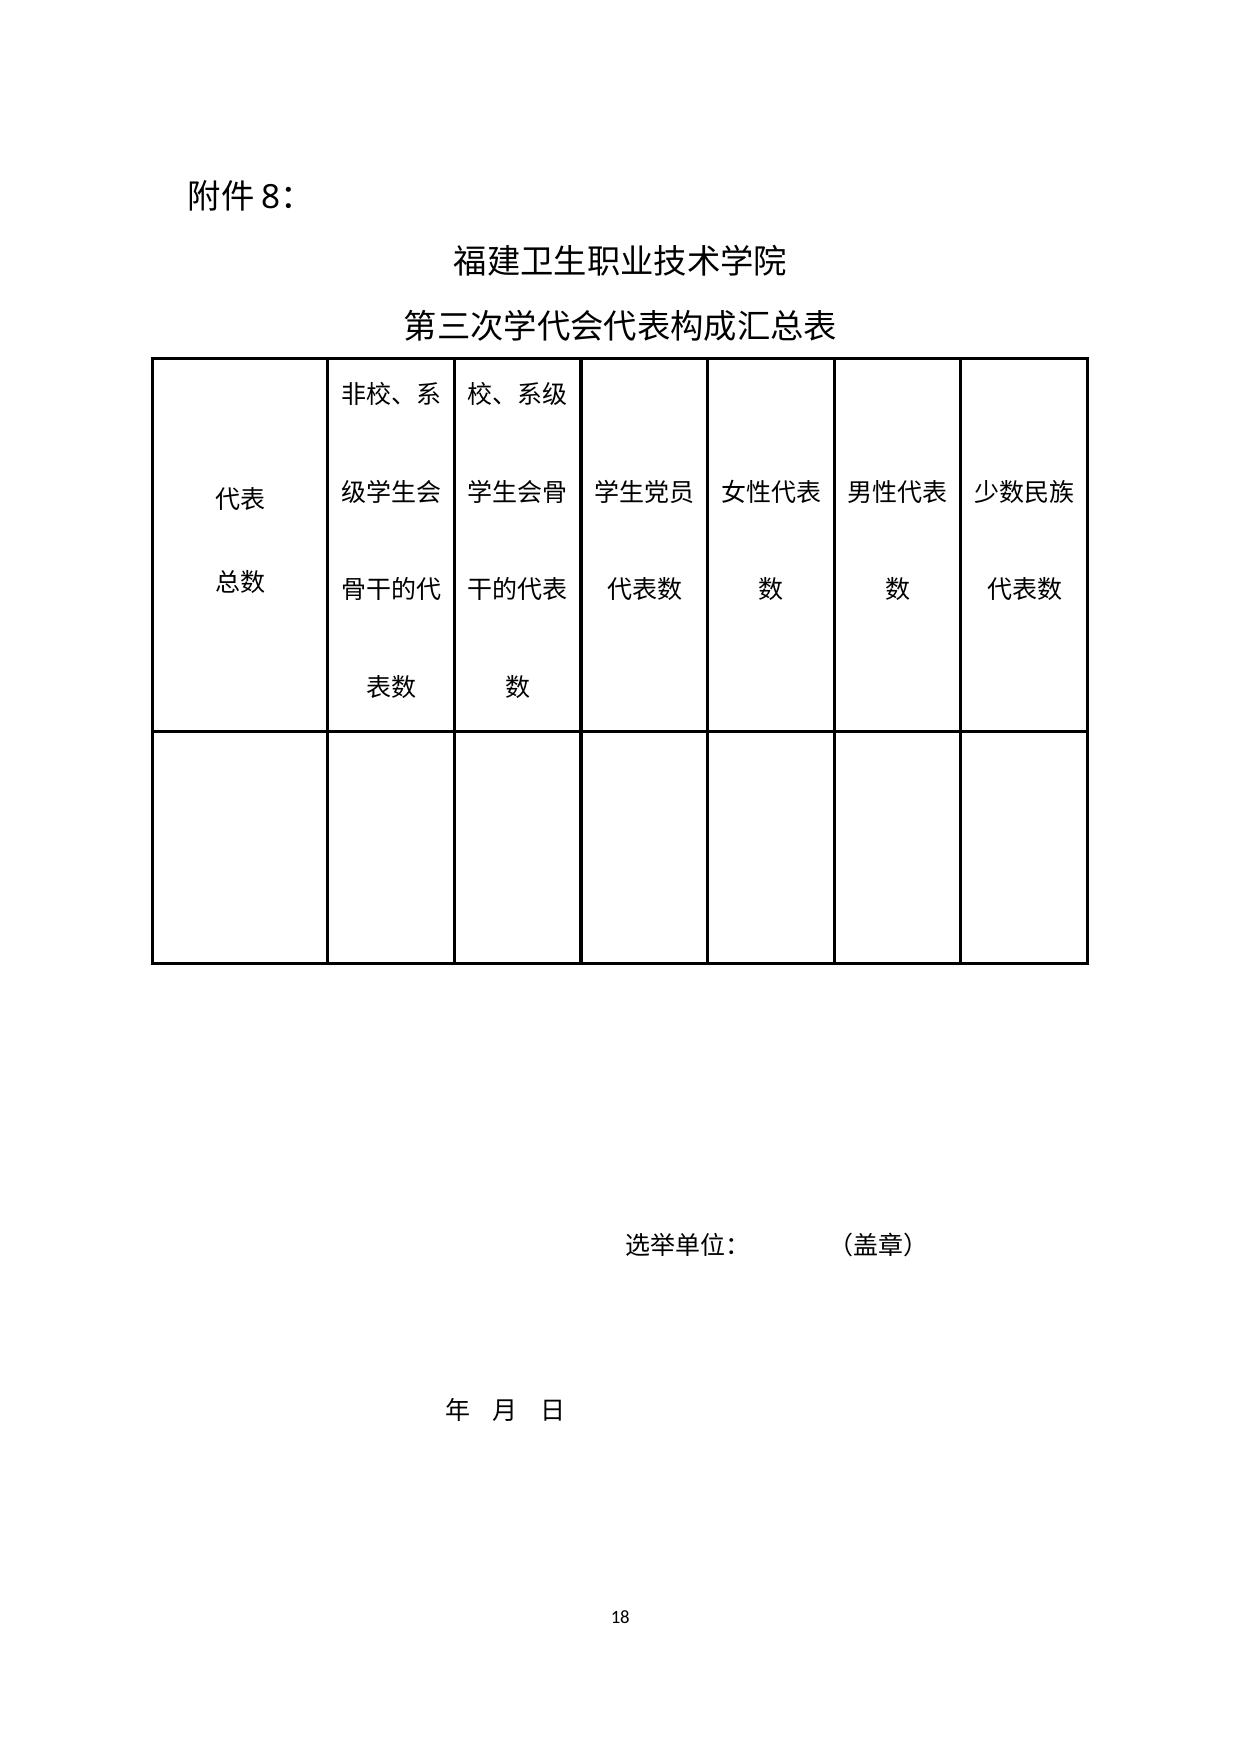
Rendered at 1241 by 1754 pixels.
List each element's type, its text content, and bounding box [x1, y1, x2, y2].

table_cell [456, 733, 579, 962]
table_cell [962, 733, 1086, 962]
text 第三次学代会代表构成汇总表 [187, 292, 1053, 357]
text 年 月 日 [187, 1376, 1053, 1441]
table_cell [709, 733, 833, 962]
table_cell [154, 733, 326, 962]
table_header 学生党员代表数 [583, 360, 706, 730]
table_cell [583, 733, 706, 962]
table_header 女性代表数 [709, 360, 833, 730]
text 福建卫生职业技术学院 [187, 227, 1053, 292]
text 选举单位： （盖章） [187, 1211, 1053, 1276]
table_header 校、系级学生会骨干的代表数 [456, 360, 579, 730]
table_header 男性代表数 [836, 360, 959, 730]
table_header 非校、系级学生会骨干的代表数 [329, 360, 453, 730]
text 附件8： [187, 162, 1053, 227]
table_cell [836, 733, 959, 962]
table_header 少数民族代表数 [962, 360, 1086, 730]
table_header 代表 总数 [154, 360, 326, 730]
table_cell [329, 733, 453, 962]
